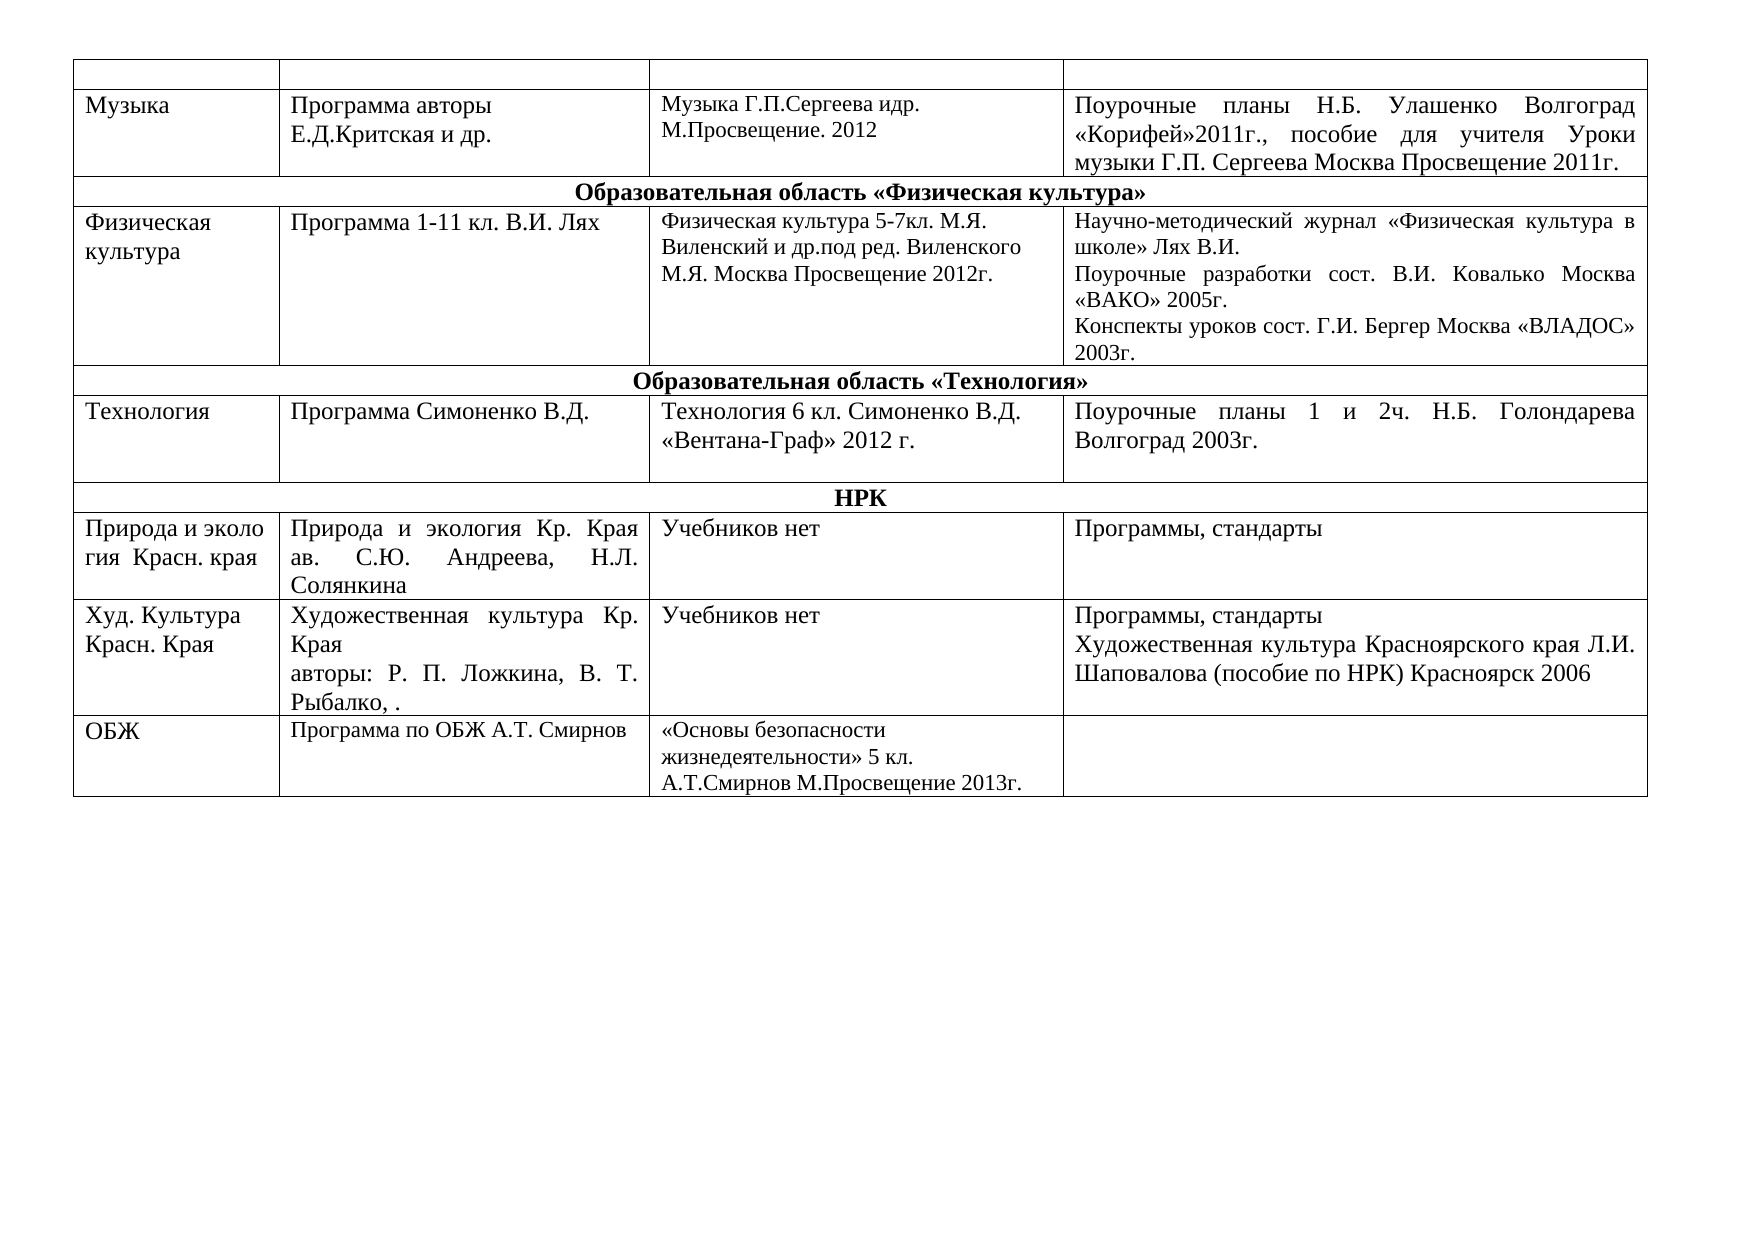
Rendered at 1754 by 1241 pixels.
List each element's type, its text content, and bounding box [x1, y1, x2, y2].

table_cell Программа по ОБЖ А.Т. Смирнов [280, 716, 649, 796]
table_cell Физическая культура 5-7кл. М.Я. Виленский и др.под ред. Виленского М.Я. Москва Просвещение 2012г. [650, 207, 1063, 365]
table_cell Научно-методический журнал «Физическая культура в школе» Лях В.И. Поурочные разработки сост. В.И. Ковалько Москва «ВАКО» 2005г. Конспекты уроков сост. Г.И. Бергер Москва «ВЛАДОС» 2003г. [1064, 207, 1647, 365]
table_cell Физическая культура [74, 207, 279, 365]
table_cell Технология [74, 396, 279, 482]
table_cell Программа Симоненко В.Д. [280, 396, 649, 482]
table_cell Образовательная область «Технология» [74, 366, 1647, 395]
table_cell Художественная культура Кр. Края авторы: Р. П. Ложкина, В. Т. Рыбалко, . [280, 600, 649, 715]
table_cell Музыка [74, 90, 279, 176]
table_cell Программы, стандарты Художественная культура Красноярского края Л.И. Шаповалова (пособие по НРК) Красноярск 2006 [1064, 600, 1647, 715]
table_cell Программа 1-11 кл. В.И. Лях [280, 207, 649, 365]
table_cell Программы, стандарты [1064, 513, 1647, 599]
table_cell Учебников нет [650, 600, 1063, 715]
table_cell Образовательная область «Физическая культура» [74, 177, 1647, 206]
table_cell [74, 60, 279, 89]
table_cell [1064, 60, 1647, 89]
table_cell «Основы безопасности жизнедеятельности» 5 кл. А.Т.Смирнов М.Просвещение 2013г. [650, 716, 1063, 796]
table_cell Поурочные планы Н.Б. Улашенко Волгоград «Корифей»2011г., пособие для учителя Уроки музыки Г.П. Сергеева Москва Просвещение 2011г. [1064, 90, 1647, 176]
table_cell НРК [74, 483, 1647, 512]
table_cell Учебников нет [650, 513, 1063, 599]
table_cell Музыка Г.П.Сергеева идр. М.Просвещение. 2012 [650, 90, 1063, 176]
table_cell ОБЖ [74, 716, 279, 796]
table_cell Худ. Культура Красн. Края [74, 600, 279, 715]
table_cell Природа и эколо гия Красн. края [74, 513, 279, 599]
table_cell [280, 60, 649, 89]
table_cell Природа и экология Кр. Края ав. С.Ю. Андреева, Н.Л. Солянкина [280, 513, 649, 599]
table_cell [650, 60, 1063, 89]
table_cell Программа авторы Е.Д.Критская и др. [280, 90, 649, 176]
table_cell [1064, 716, 1647, 796]
table_cell Технология 6 кл. Симоненко В.Д. «Вентана-Граф» 2012 г. [650, 396, 1063, 482]
table_cell Поурочные планы 1 и 2ч. Н.Б. Голондарева Волгоград 2003г. [1064, 396, 1647, 482]
